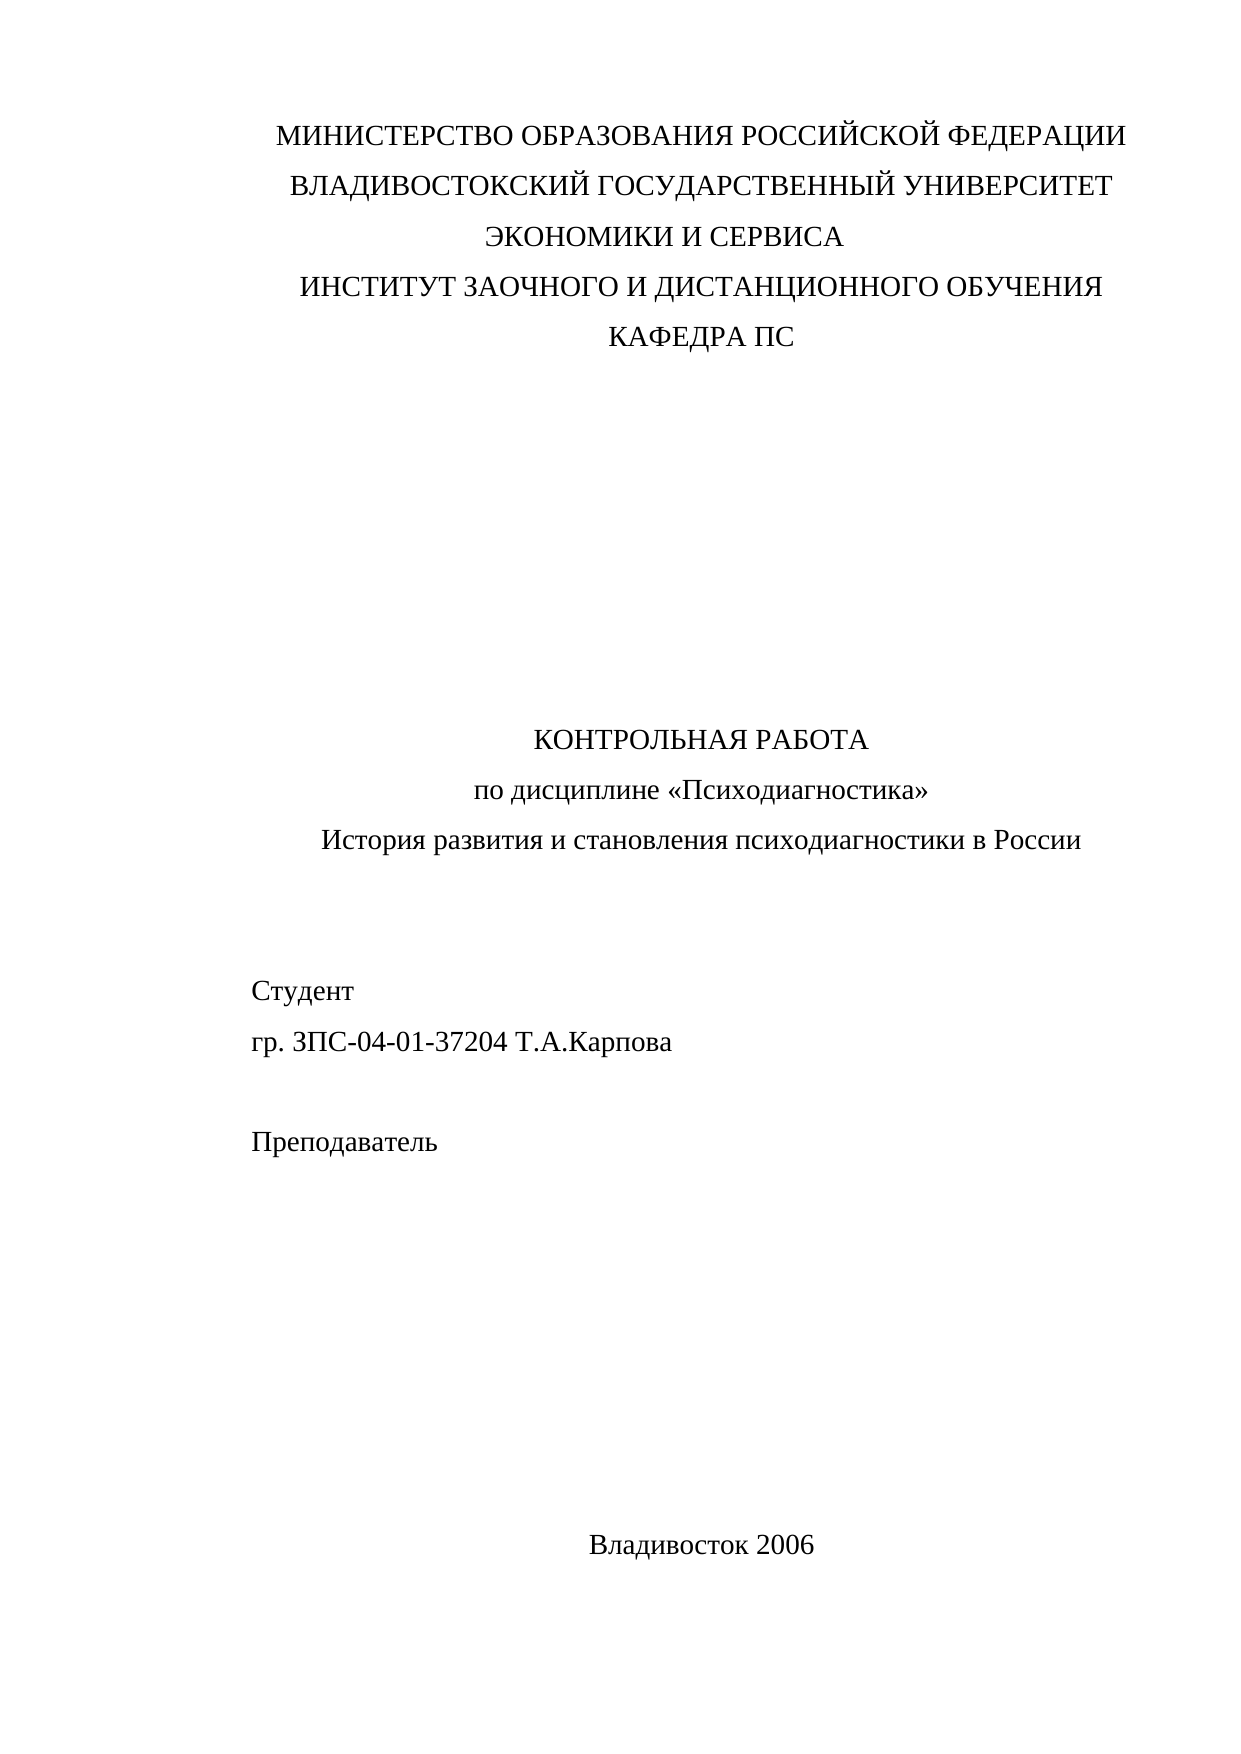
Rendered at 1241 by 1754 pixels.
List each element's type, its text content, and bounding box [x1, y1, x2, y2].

text Студент [177, 973, 1152, 1007]
text ВЛАДИВОСТОКСКИЙ ГОСУДАРСТВЕННЫЙ УНИВЕРСИТЕТ ЭКОНОМИКИ И СЕРВИСА [177, 168, 1152, 252]
text гр. ЗПС-04-01-37204 Т.А.Карпова [177, 1024, 1152, 1057]
text Преподаватель [177, 1124, 1152, 1158]
text МИНИСТЕРСТВО ОБРАЗОВАНИЯ РОССИЙСКОЙ ФЕДЕРАЦИИ [177, 118, 1152, 152]
text ИНСТИТУТ ЗАОЧНОГО И ДИСТАНЦИОННОГО ОБУЧЕНИЯ [177, 269, 1152, 303]
text по дисциплине «Психодиагностика» [177, 772, 1152, 806]
text КОНТРОЛЬНАЯ РАБОТА [177, 722, 1152, 755]
text КАФЕДРА ПС [177, 319, 1152, 353]
text История развития и становления психодиагностики в России [177, 822, 1152, 856]
text Владивосток 2006 [177, 1527, 1152, 1560]
